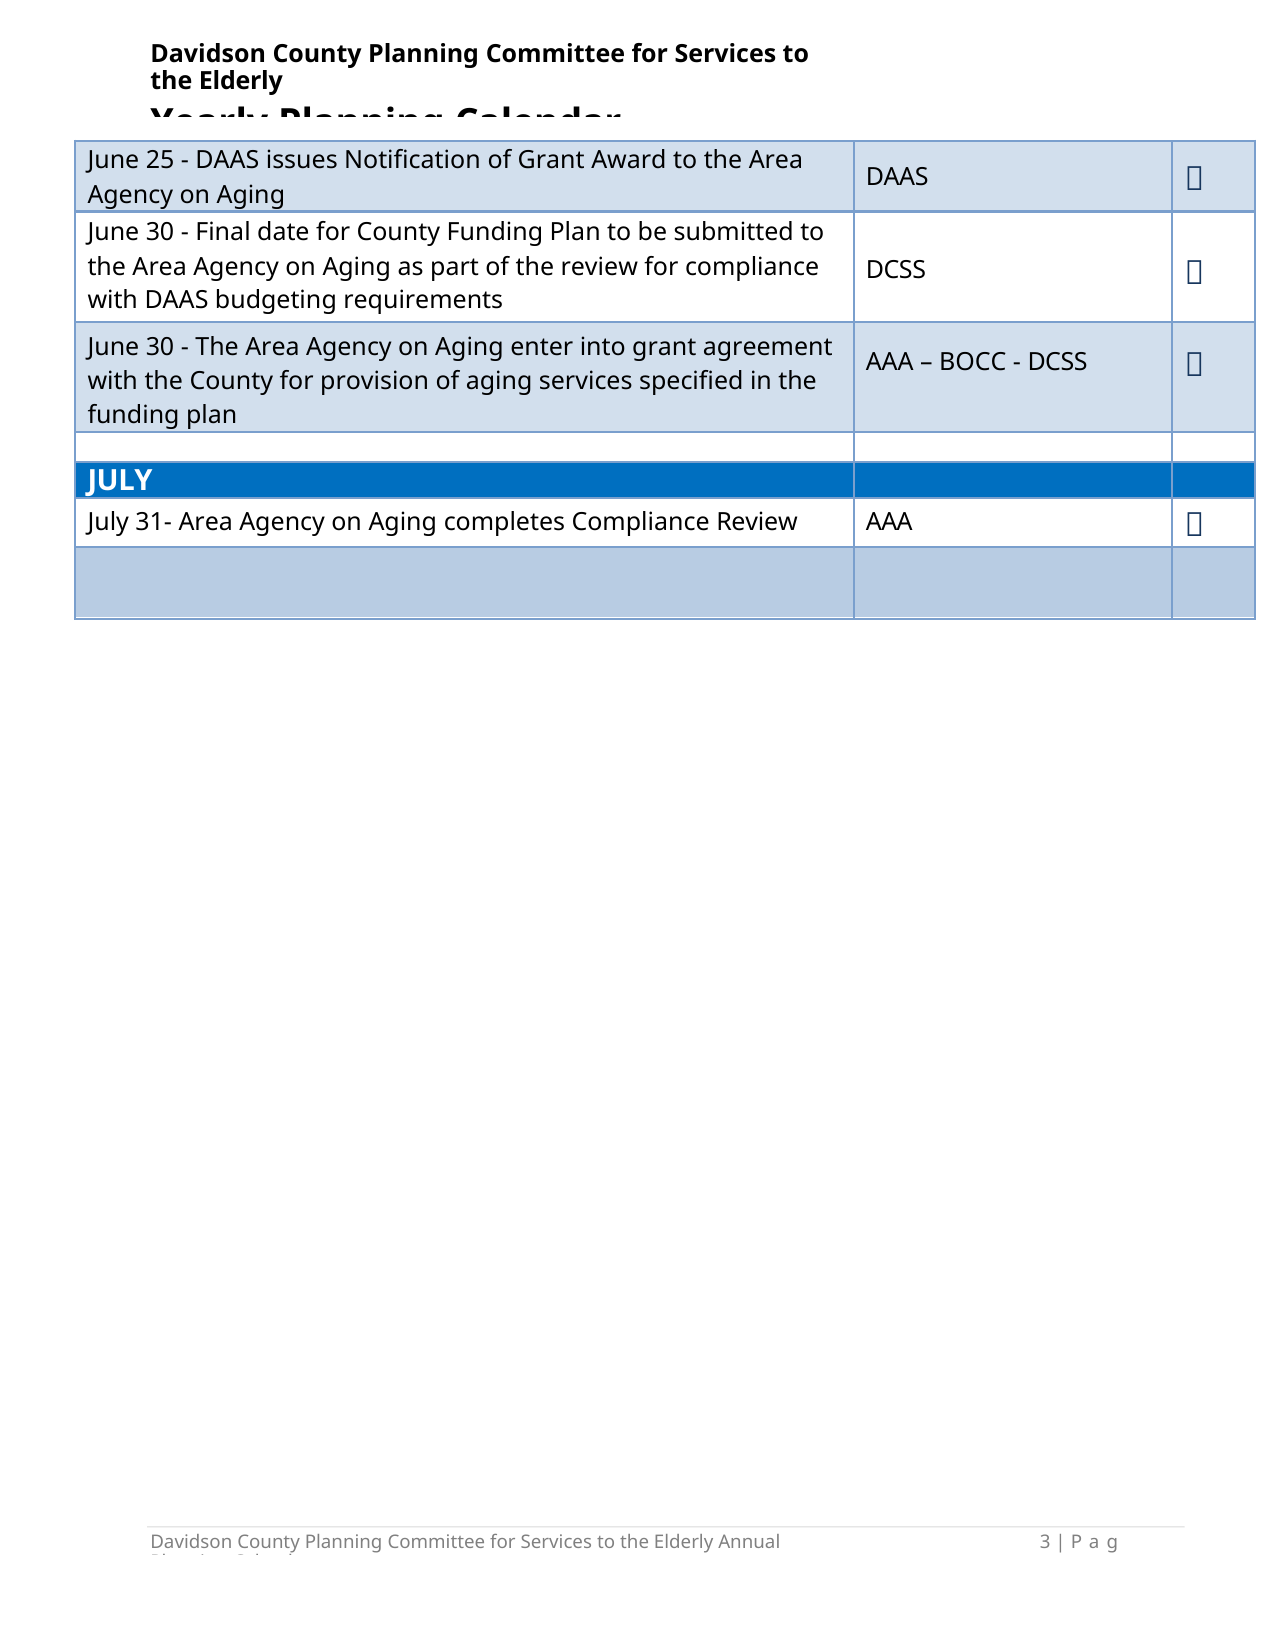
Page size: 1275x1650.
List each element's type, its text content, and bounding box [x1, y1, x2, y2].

table_cell DCSS [855, 213, 1171, 321]
table_cell AAA [855, 499, 1171, 546]
table_cell DAAS [855, 142, 1171, 210]
table_cell July 31- Area Agency on Aging completes Compliance Review [76, 499, 853, 546]
table_cell [76, 548, 853, 617]
table_cell [855, 463, 1171, 497]
table_cell June 30 - The Area Agency on Aging enter into grant agreement with the County for provision of aging services specified in the funding plan [76, 323, 853, 431]
table_cell  [1173, 213, 1254, 321]
table_cell  [1173, 499, 1254, 546]
table_cell  [1173, 323, 1254, 431]
table_cell June 25 - DAAS issues Notification of Grant Award to the Area Agency on Aging [76, 142, 853, 210]
table_cell [1173, 433, 1254, 461]
table_cell June 30 - Final date for County Funding Plan to be submitted to the Area Agency on Aging as part of the review for compliance with DAAS budgeting requirements [76, 213, 853, 321]
table_cell [76, 433, 853, 461]
table_cell JULY [76, 463, 853, 497]
table_cell [855, 433, 1171, 461]
table_cell AAA – BOCC - DCSS [855, 323, 1171, 431]
table_cell  [1173, 142, 1254, 210]
table_cell [1173, 548, 1254, 617]
table_cell [855, 548, 1171, 617]
table_cell [1173, 463, 1254, 497]
